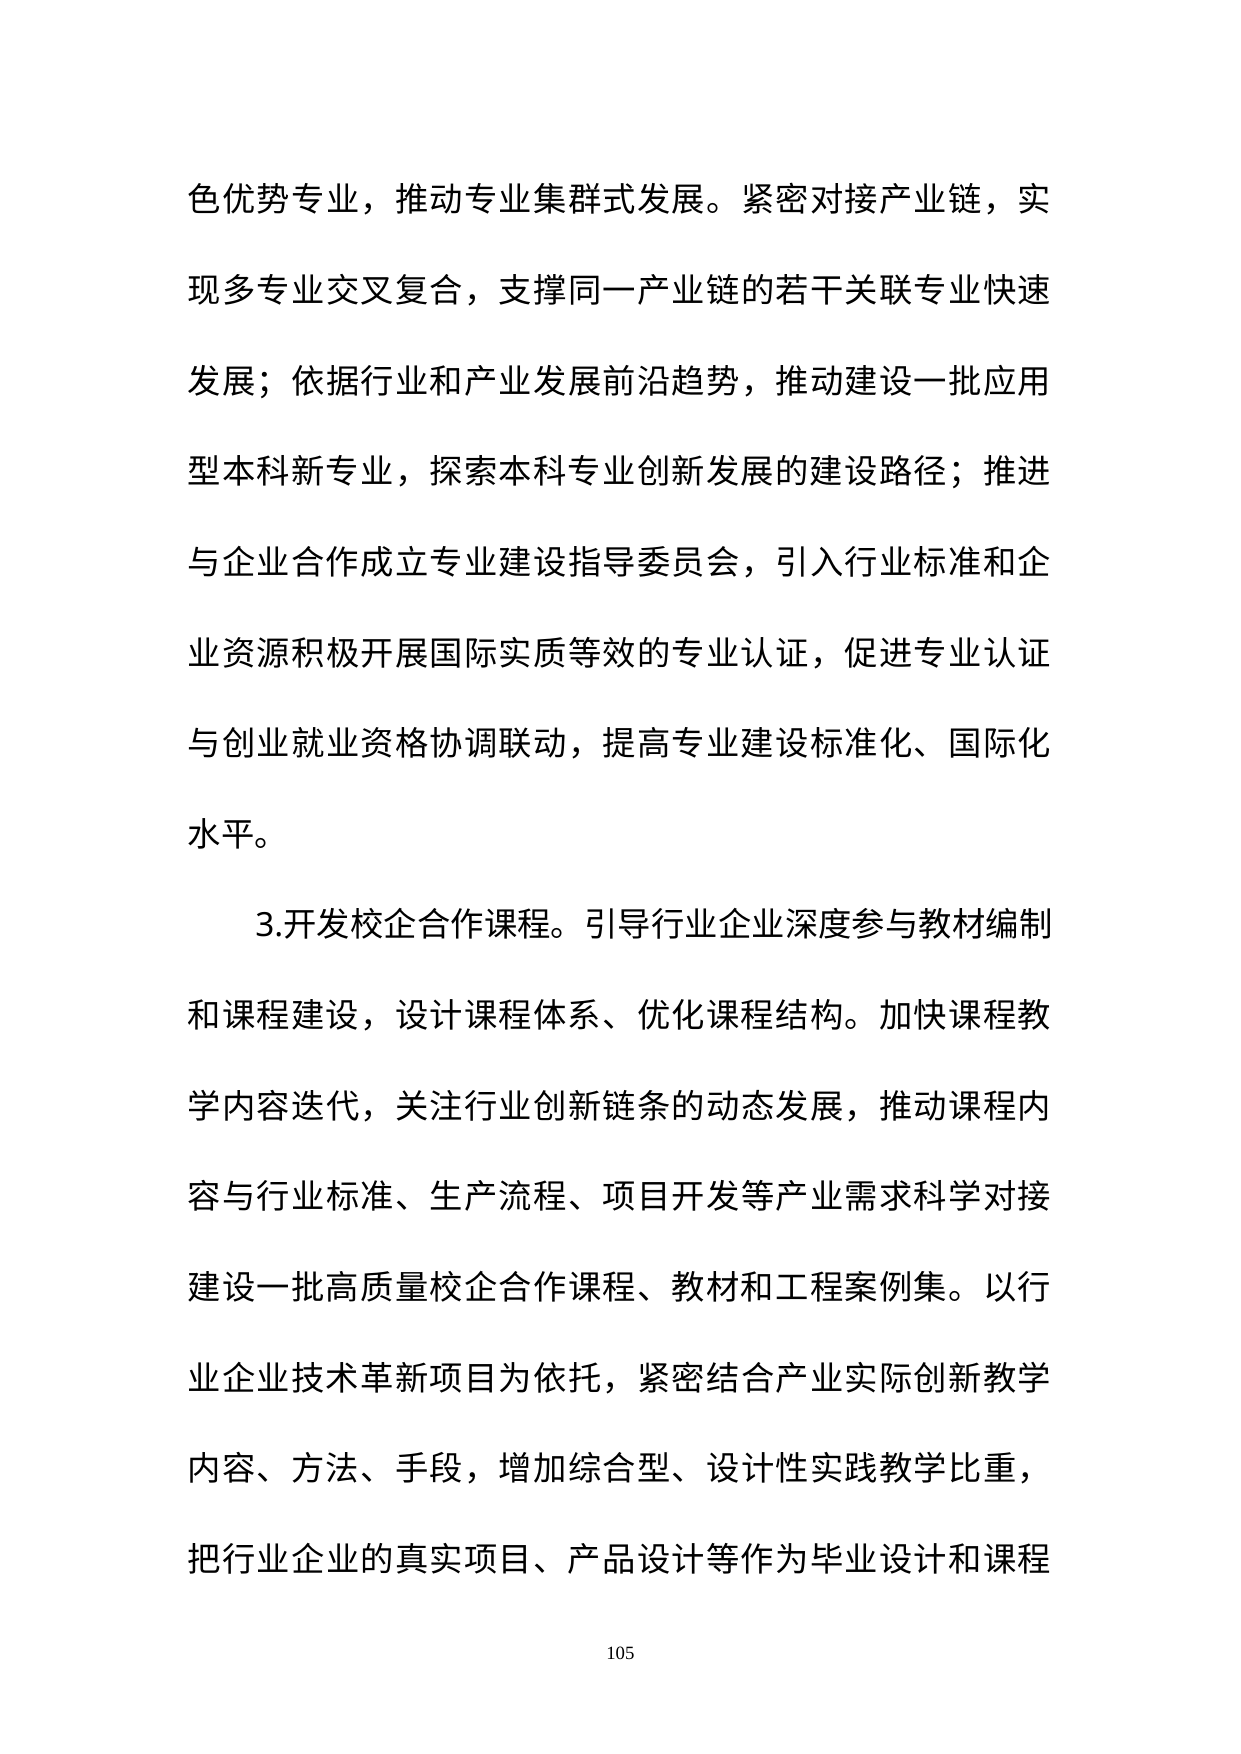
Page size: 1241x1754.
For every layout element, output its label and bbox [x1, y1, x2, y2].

text [187, 152, 1053, 877]
text [187, 877, 1053, 1602]
